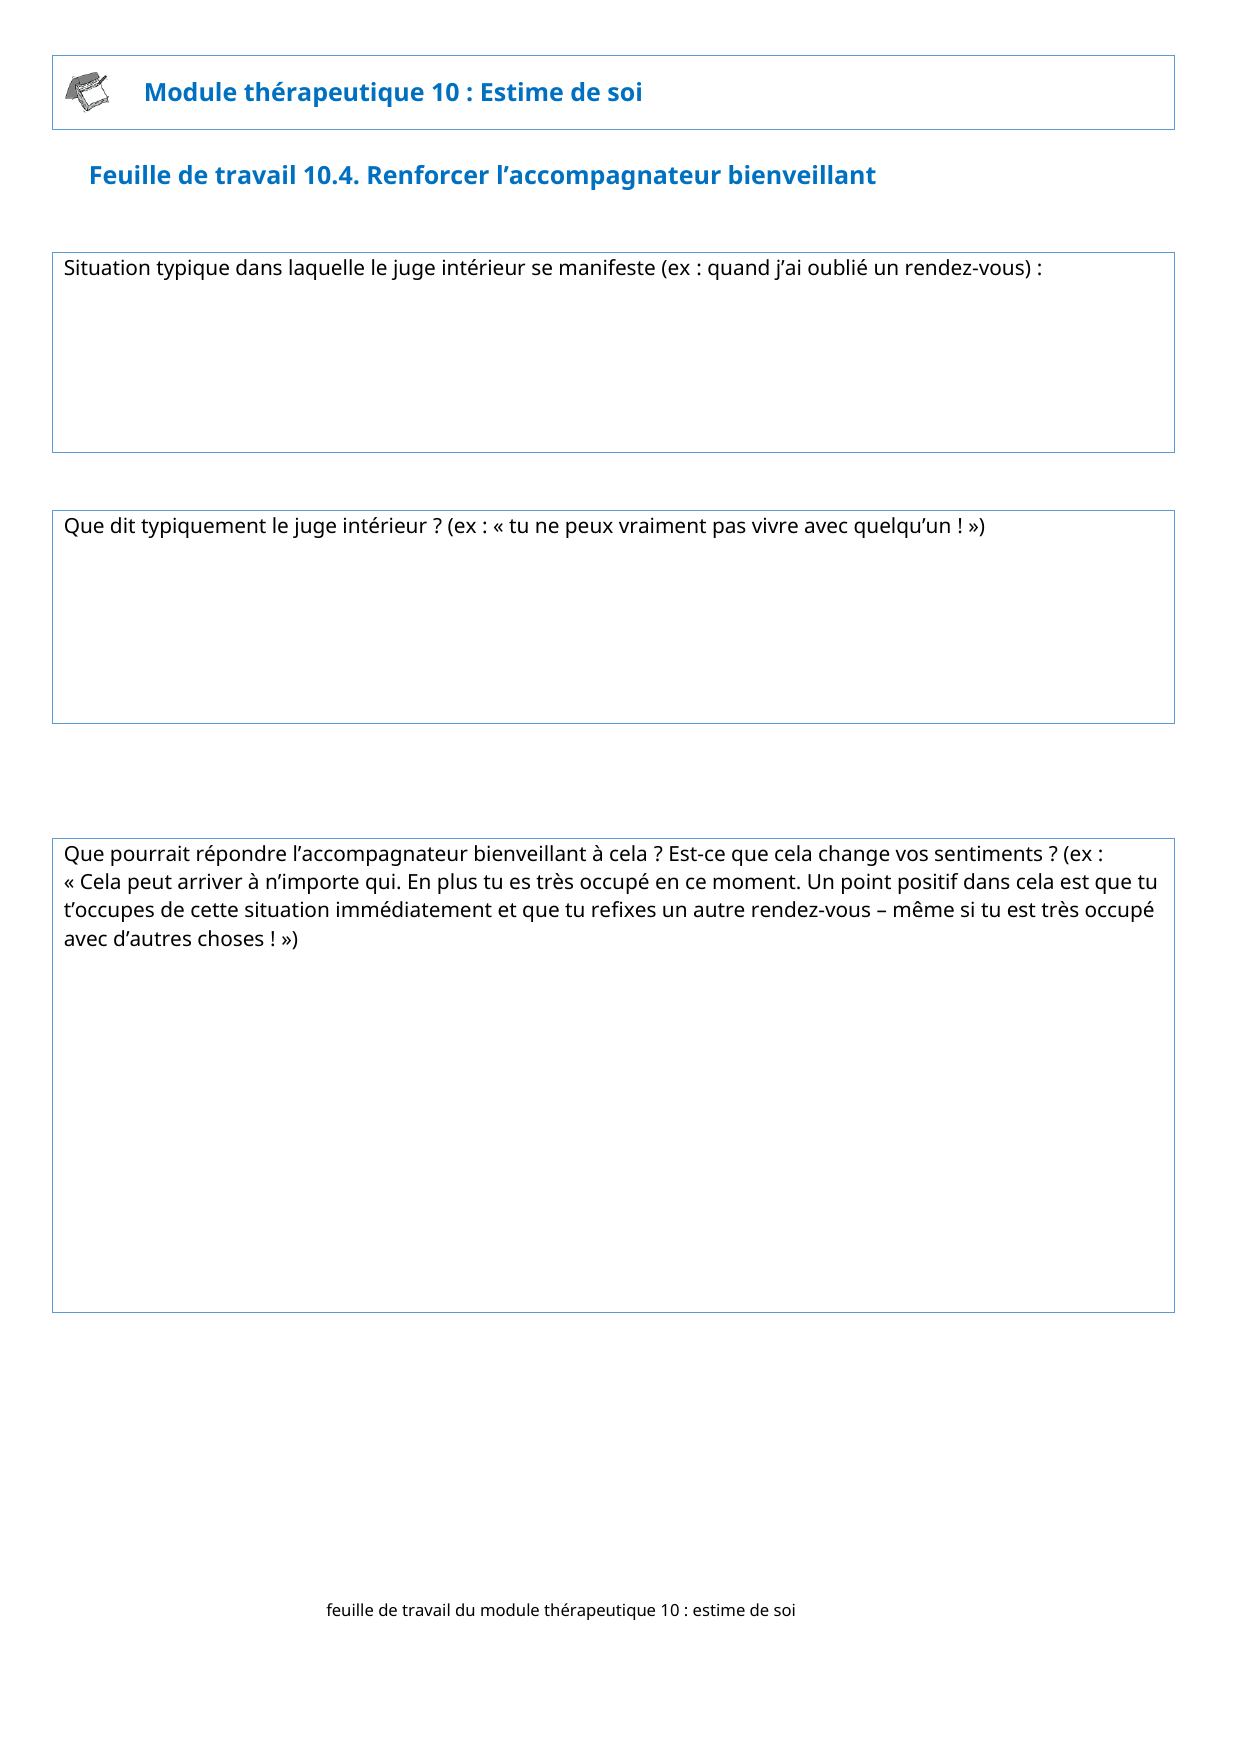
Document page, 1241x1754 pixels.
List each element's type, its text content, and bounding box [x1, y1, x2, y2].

table_header Situation typique dans laquelle le juge intérieur se manifeste (ex : quand j’ai oublié un rendez-vous) : [53, 253, 1174, 452]
table_header Que pourrait répondre l’accompagnateur bienveillant à cela ? Est-ce que cela change vos sentiments ? (ex : « Cela peut arriver à n’importe qui. En plus tu es très occupé en ce moment. Un point positif dans cela est que tu t’occupes de cette situation immédiatement et que tu refixes un autre rendez-vous – même si tu est très occupé avec d’autres choses ! ») [53, 839, 1174, 1312]
table_header Que dit typiquement le juge intérieur ? (ex : « tu ne peux vraiment pas vivre avec quelqu’un ! ») [53, 511, 1174, 723]
table_header Module thérapeutique 10 : Estime de soi [132, 56, 1174, 128]
picture [63, 70, 111, 114]
text Feuille de travail 10.4. Renforcer l’accompagnateur bienveillant [89, 158, 1138, 192]
table_header [53, 56, 132, 128]
